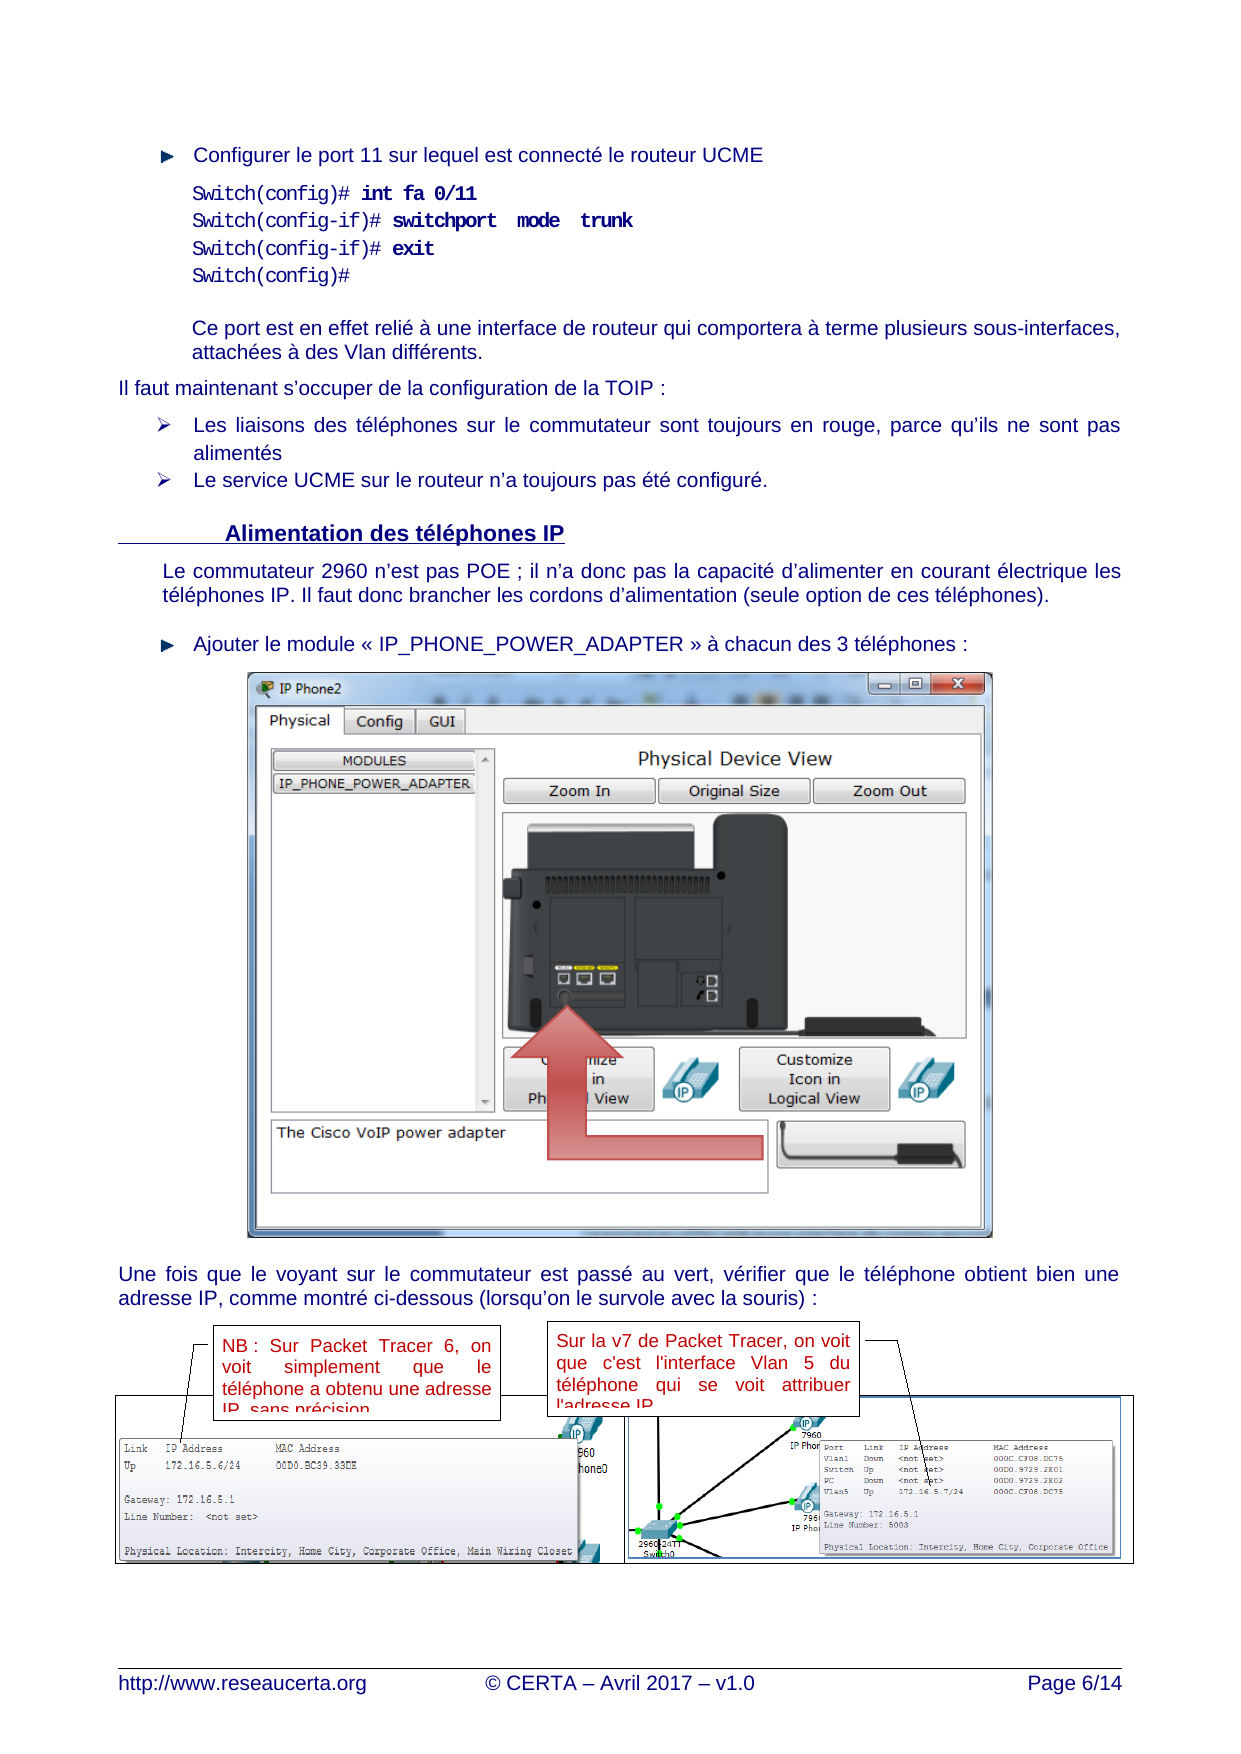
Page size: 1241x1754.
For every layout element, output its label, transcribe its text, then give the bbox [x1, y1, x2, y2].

text Switch(config-if)# exit [192, 237, 1122, 261]
list Ajouter le module « IP_PHONE_POWER_ADAPTER » à chacun des 3 téléphones : [156, 632, 1122, 656]
text Ce port est en effet relié à une interface de routeur qui comportera à terme plusieurs sous-interfaces, attachées à des Vlan différents. [192, 316, 1122, 364]
list Les liaisons des téléphones sur le commutateur sont toujours en rouge, parce qu’ils ne sont pas alimentés [156, 413, 1122, 464]
text Switch(config)# int fa 0/11 [192, 183, 1122, 207]
picture [156, 635, 174, 652]
picture [156, 146, 174, 163]
text Switch(config)# [192, 265, 1122, 288]
picture [629, 1398, 1120, 1557]
list Configurer le port 11 sur lequel est connecté le routeur UCME [156, 143, 1122, 167]
subtitle Alimentation des téléphones IP [118, 520, 1122, 547]
picture [247, 672, 993, 1238]
list Le service UCME sur le routeur n’a toujours pas été configuré. [156, 468, 1122, 492]
picture [118, 1396, 612, 1563]
text Il faut maintenant s’occuper de la configuration de la TOIP : [118, 376, 1122, 400]
text Une fois que le voyant sur le commutateur est passé au vert, vérifier que le téléphone obtient bien une adresse IP, comme montré ci-dessous (lorsqu’on le survole avec la souris) : [118, 1262, 1122, 1310]
text Switch(config-if)# switchport mode trunk [192, 210, 1122, 234]
text Le commutateur 2960 n’est pas POE ; il n’a donc pas la capacité d’alimenter en courant électrique les téléphones IP. Il faut donc brancher les cordons d’alimentation (seule option de ces téléphones). [162, 559, 1122, 607]
table_header [625, 1396, 1133, 1563]
table_header [612, 1417, 624, 1563]
